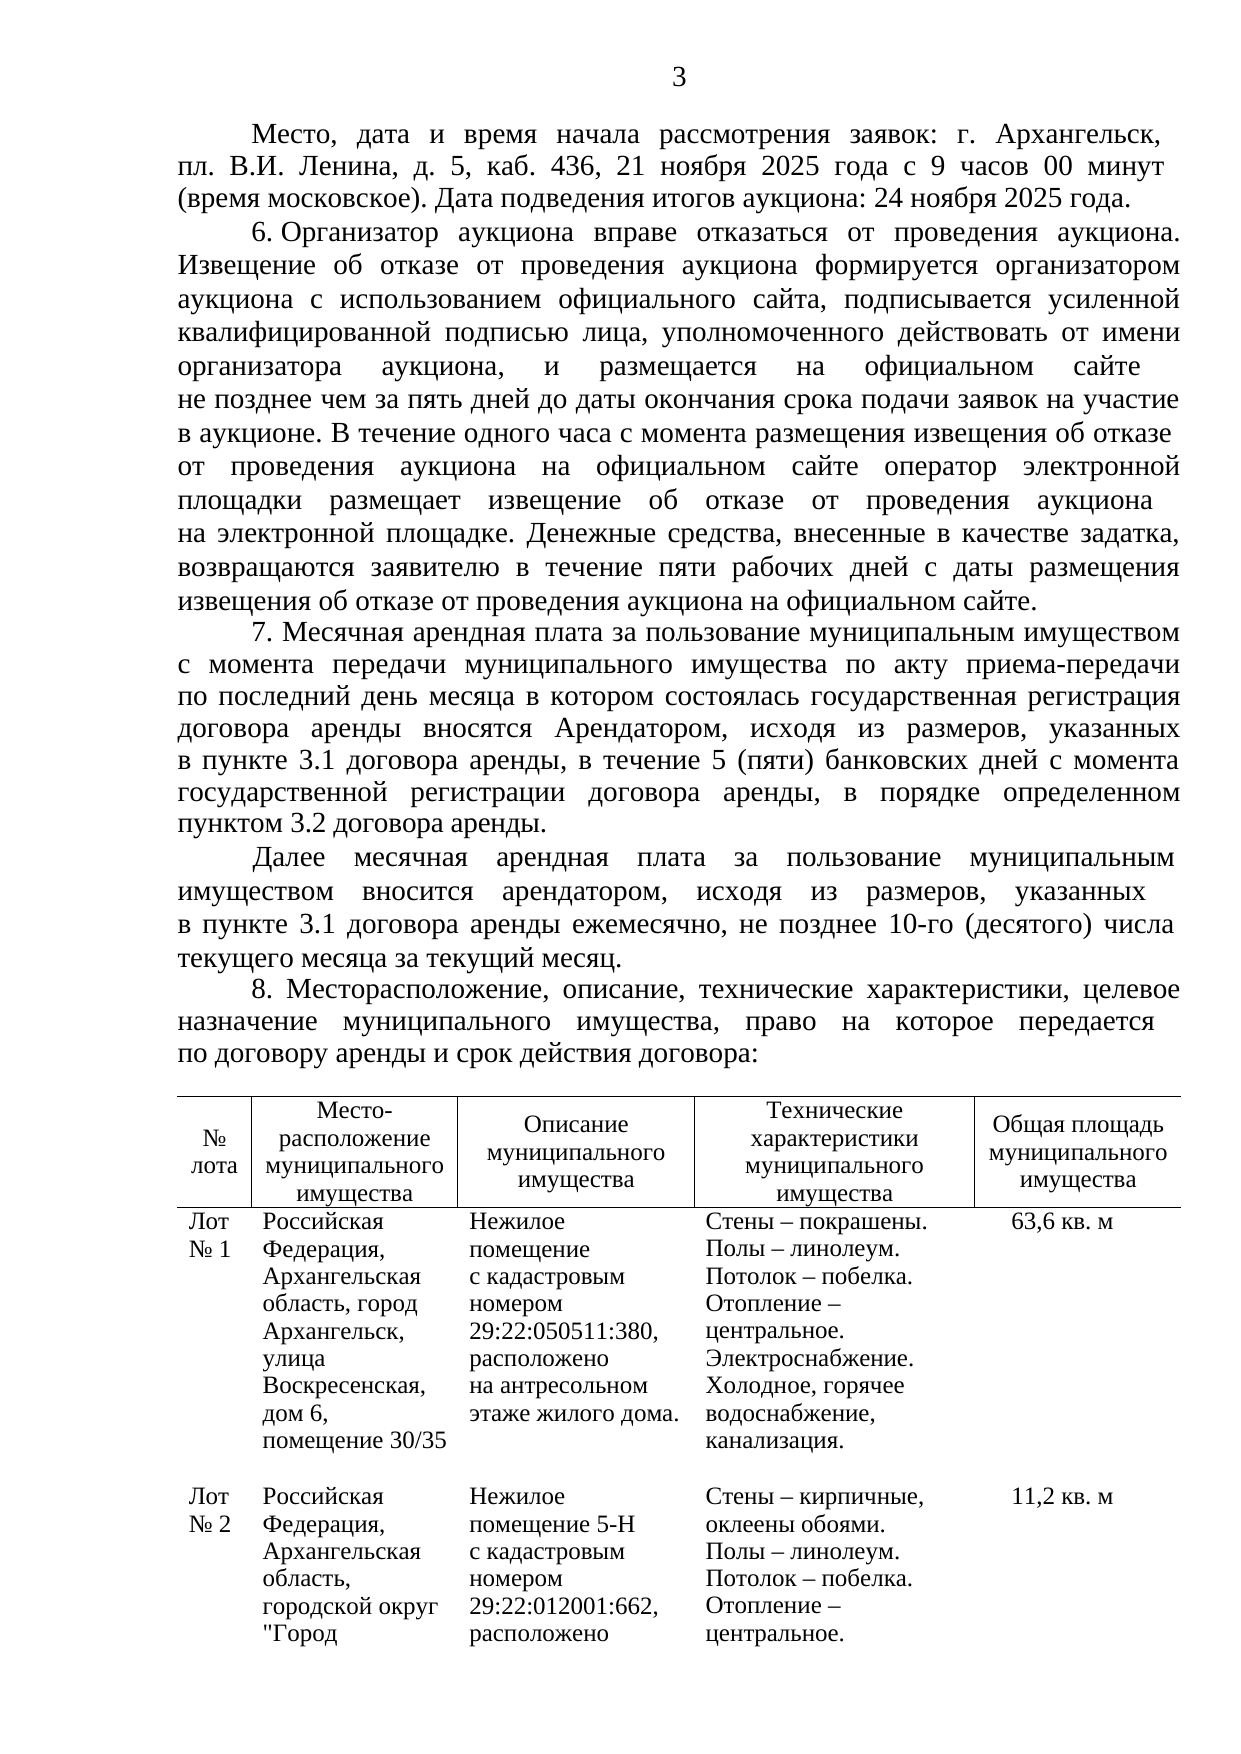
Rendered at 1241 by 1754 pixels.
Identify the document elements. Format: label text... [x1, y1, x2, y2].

text Далее месячная арендная плата за пользование муниципальным имуществом вносится арендатором, исходя из размеров, указанных в пункте 3.1 договора аренды ежемесячно, не позднее 10-го (десятого) числа текущего месяца за текущий месяц. [177, 839, 1176, 973]
text 8. Месторасположение, описание, технические характеристики, целевое назначение муниципального имущества, право на которое передается по договору аренды и срок действия договора: [177, 973, 1181, 1069]
table_header № лота [177, 1097, 251, 1207]
text 6. Организатор аукциона вправе отказаться от проведения аукциона. Извещение об отказе от проведения аукциона формируется организатором аукциона с использованием официального сайта, подписывается усиленной квалифицированной подписью лица, уполномоченного действовать от имени организатора аукциона, и размещается на официальном сайте не позднее чем за пять дней до даты окончания срока подачи заявок на участие в аукционе. В течение одного часа с момента размещения извещения об отказе от проведения аукциона на официальном сайте оператор электронной площадки размещает извещение об отказе от проведения аукциона на электронной площадке. Денежные средства, внесенные в качестве задатка, возвращаются заявителю в течение пяти рабочих дней с даты размещения извещения об отказе от проведения аукциона на официальном сайте. [177, 214, 1181, 616]
table_cell 11,2 кв. м [975, 1483, 1181, 1647]
table_header Описание муниципального имущества [458, 1097, 694, 1207]
table_cell Российская Федерация, Архангельская область, город Архангельск, улица Воскресенская, дом 6, помещение 30/35 [251, 1208, 458, 1483]
table_cell Стены – покрашены. Полы – линолеум. Потолок – побелка. Отопление – центральное. Электроснабжение. Холодное, горячее водоснабжение, канализация. [694, 1208, 975, 1483]
table_cell Нежилое помещение 5-Н с кадастровым номером 29:22:012001:662, расположено на первом этаже многоквартирного дома [458, 1483, 694, 1647]
text 7. Месячная арендная плата за пользование муниципальным имуществом с момента передачи муниципального имущества по акту приема-передачи по последний день месяца в котором состоялась государственная регистрация договора аренды вносятся Арендатором, исходя из размеров, указанных в пункте 3.1 договора аренды, в течение 5 (пяти) банковских дней с момента государственной регистрации договора аренды, в порядке определенном пунктом 3.2 договора аренды. [177, 616, 1181, 839]
table_cell 63,6 кв. м [975, 1208, 1181, 1483]
table_header Место- расположение муниципального имущества [252, 1097, 457, 1207]
table_cell Лот № 2 [177, 1483, 251, 1647]
table_header Технические характеристики муниципального имущества [695, 1097, 974, 1207]
table_header Общая площадь муниципального имущества [975, 1097, 1181, 1207]
table_cell Лот № 1 [177, 1208, 251, 1483]
table_cell Нежилое помещение с кадастровым номером 29:22:050511:380, расположено на антресольном этаже жилого дома. [458, 1208, 694, 1483]
text Место, дата и время начала рассмотрения заявок: г. Архангельск, пл. В.И. Ленина, д. 5, каб. 436, 21 ноября 2025 года с 9 часов 00 минут (время московское). Дата подведения итогов аукциона: 24 ноября 2025 года. [177, 118, 1181, 214]
